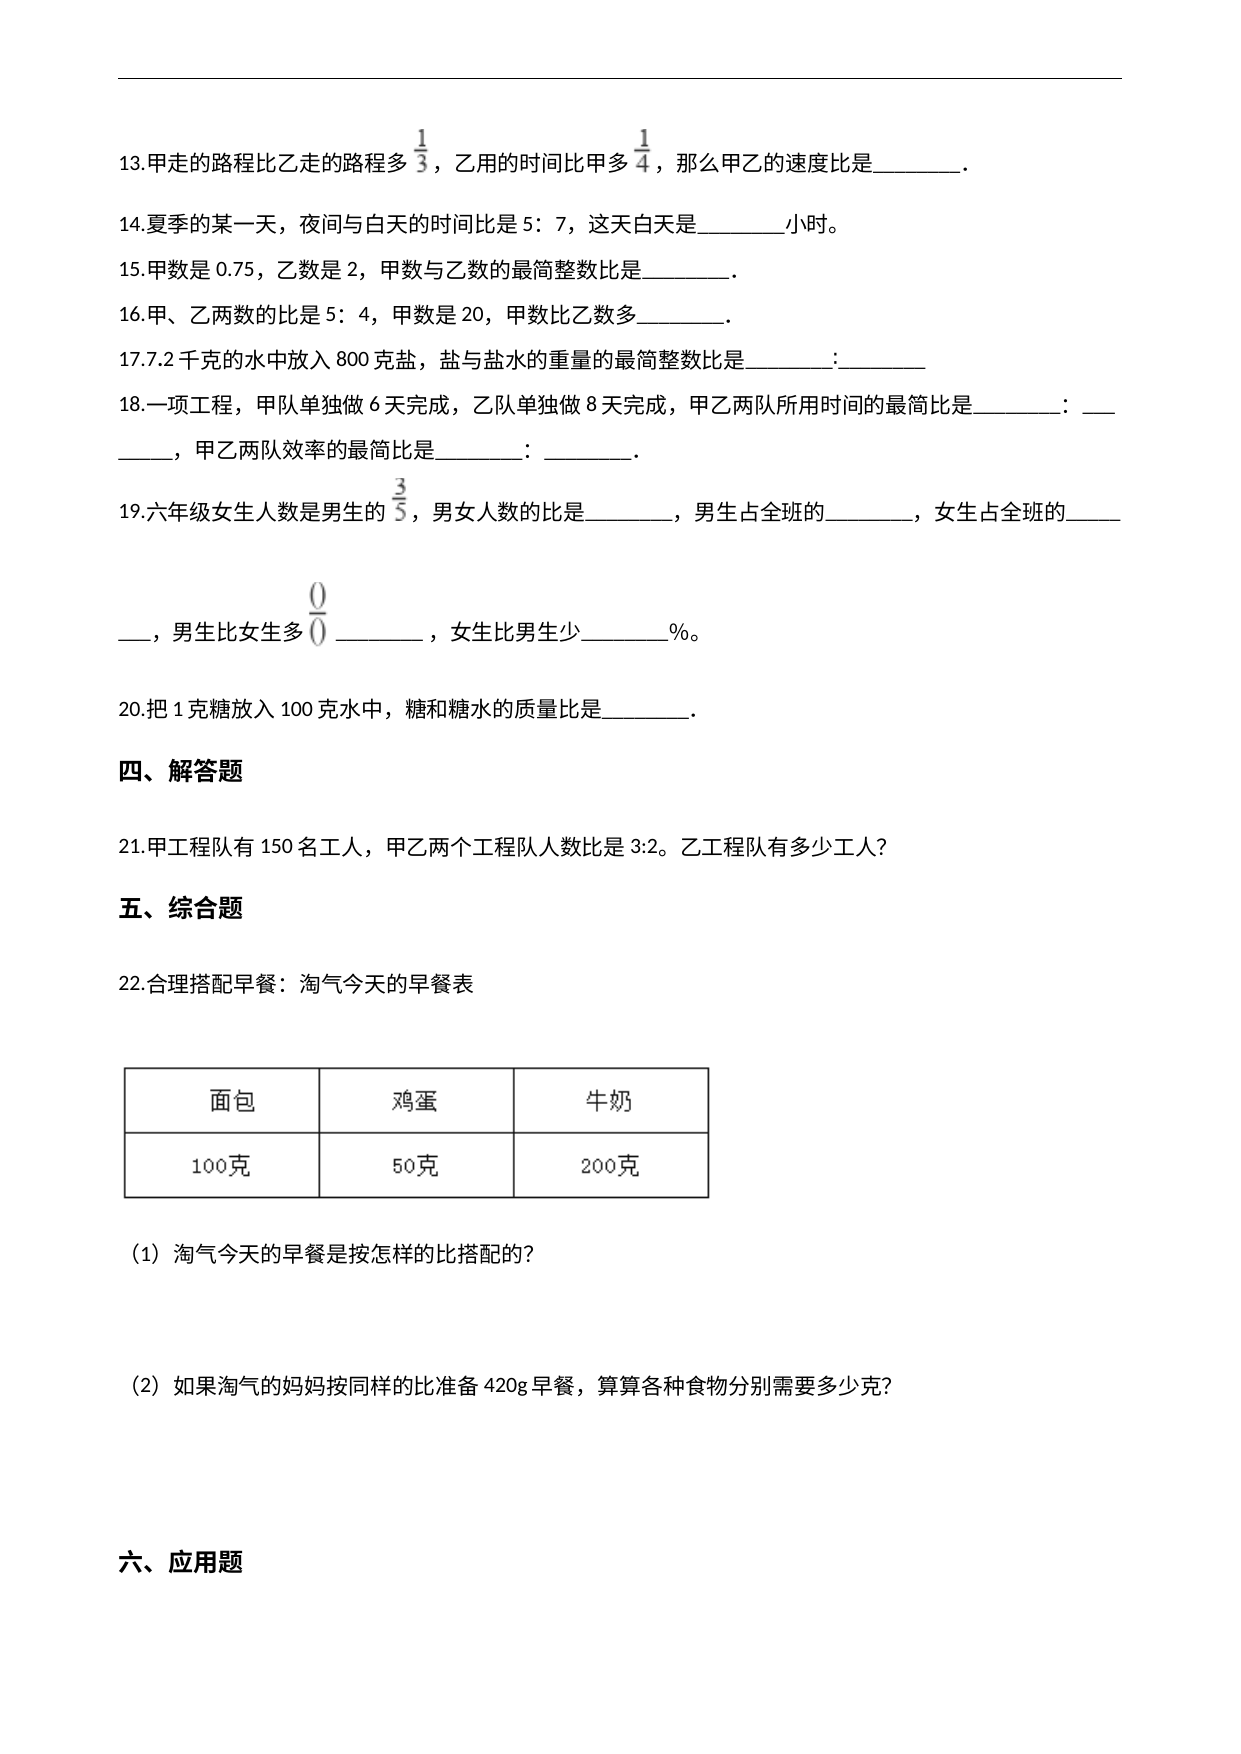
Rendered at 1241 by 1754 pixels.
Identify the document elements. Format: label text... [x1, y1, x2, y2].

text 六、应用题 [118, 1528, 1122, 1593]
picture [633, 129, 654, 174]
text （2）如果淘气的妈妈按同样的比准备420g早餐，算算各种食物分别需要多少克？ [118, 1368, 1122, 1401]
picture [391, 478, 411, 521]
text 14.夏季的某一天，夜间与白天的时间比是5：7，这天白天是________小时。 [118, 207, 1122, 239]
text 四、解答题 [118, 737, 1122, 802]
text 18.一项工程，甲队单独做6天完成，乙队单独做8天完成，甲乙两队所用时间的最简比是________：________，甲乙两队效率的最简比是________：________． [118, 387, 1122, 465]
text 五、综合题 [118, 874, 1122, 939]
picture [308, 582, 331, 648]
text （1）淘气今天的早餐是按怎样的比搭配的？ [118, 1237, 1122, 1269]
text 13.甲走的路程比乙走的路程多 ，乙用的时间比甲多 ，那么甲乙的速度比是________． [118, 129, 1122, 194]
picture [118, 1063, 722, 1208]
text 16.甲、乙两数的比是5：4，甲数是20，甲数比乙数多________． [118, 297, 1122, 330]
picture [413, 129, 432, 174]
text 19.六年级女生人数是男生的 ，男女人数的比是________，男生占全班的________，女生占全班的________，男生比女生多 ________ ，女生比男生少________％。 [118, 478, 1122, 679]
text 20.把1克糖放入100克水中，糖和糖水的质量比是________． [118, 692, 1122, 724]
text 17.7.2千克的水中放入800克盐，盐与盐水的重量的最简整数比是________∶________ [118, 342, 1122, 375]
text 15.甲数是0.75，乙数是2，甲数与乙数的最简整数比是________． [118, 252, 1122, 285]
text 21.甲工程队有150名工人，甲乙两个工程队人数比是3:2。乙工程队有多少工人？ [118, 829, 1122, 862]
